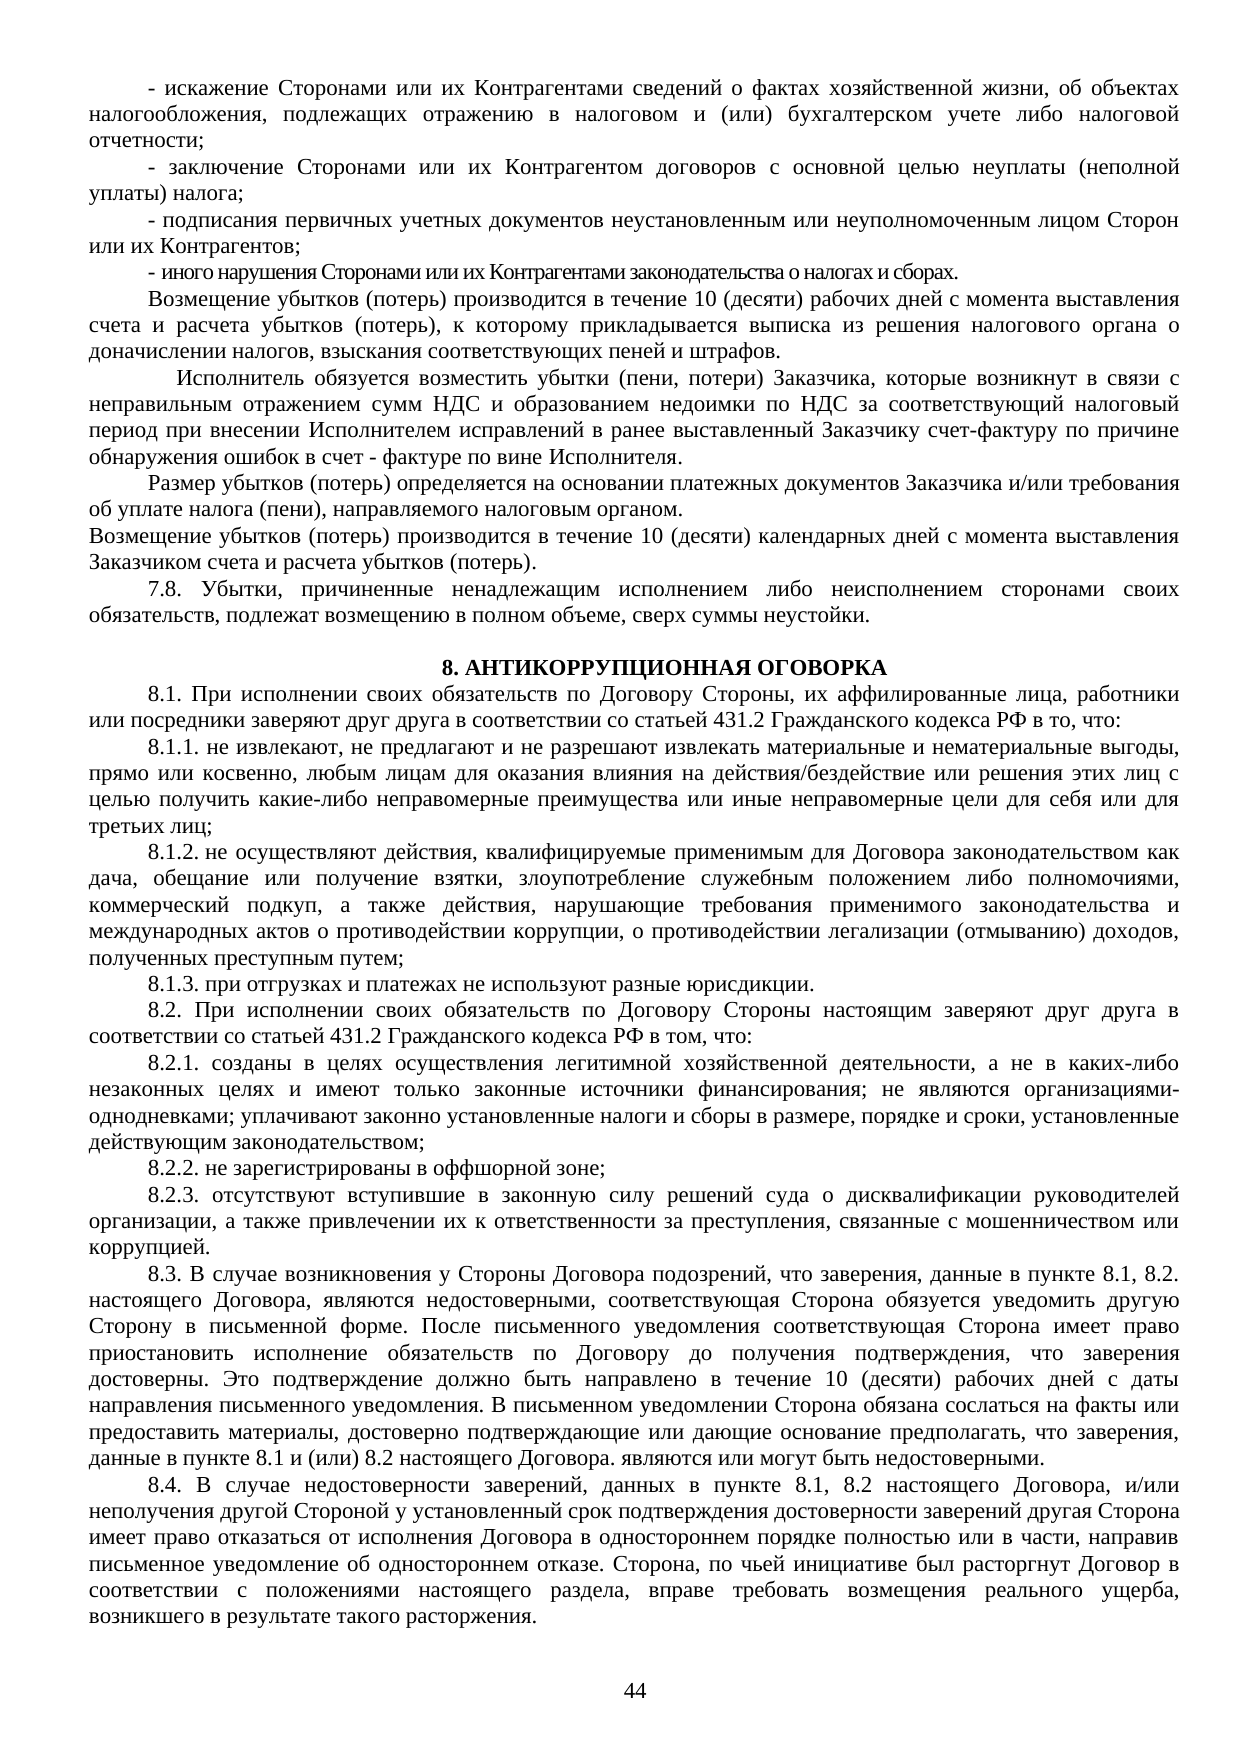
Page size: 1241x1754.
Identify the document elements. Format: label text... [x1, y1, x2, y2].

text 8.1.2. не осуществляют действия, квалифицируемые применимым для Договора законодательством как дача, обещание или получение взятки, злоупотребление служебным положением либо полномочиями, коммерческий подкуп, а также действия, нарушающие требования применимого законодательства и международных актов о противодействии коррупции, о противодействии легализации (отмыванию) доходов, полученных преступным путем; [89, 838, 1181, 970]
text 8.2.2. не зарегистрированы в оффшорной зоне; [89, 1154, 1181, 1181]
text 8. АНТИКОРРУПЦИОННАЯ ОГОВОРКА [89, 654, 1181, 680]
text 7.8. Убытки, причиненные ненадлежащим исполнением либо неисполнением сторонами своих обязательств, подлежат возмещению в полном объеме, сверх суммы неустойки. [89, 574, 1181, 627]
text Возмещение убытков (потерь) производится в течение 10 (десяти) рабочих дней с момента выставления счета и расчета убытков (потерь), к которому прикладывается выписка из решения налогового органа о доначислении налогов, взыскания соответствующих пеней и штрафов. [89, 285, 1181, 364]
text Исполнитель обязуется возместить убытки (пени, потери) Заказчика, которые возникнут в связи с неправильным отражением сумм НДС и образованием недоимки по НДС за соответствующий налоговый период при внесении Исполнителем исправлений в ранее выставленный Заказчику счет-фактуру по причине обнаружения ошибок в счет - фактуре по вине Исполнителя. [89, 364, 1181, 469]
text - подписания первичных учетных документов неустановленным или неуполномоченным лицом Сторон или их Контрагентов; [89, 206, 1181, 258]
text 8.3. В случае возникновения у Стороны Договора подозрений, что заверения, данные в пункте 8.1, 8.2. настоящего Договора, являются недостоверными, соответствующая Сторона обязуется уведомить другую Сторону в письменной форме. После письменного уведомления соответствующая Сторона имеет право приостановить исполнение обязательств по Договору до получения подтверждения, что заверения достоверны. Это подтверждение должно быть направлено в течение 10 (десяти) рабочих дней с даты направления письменного уведомления. В письменном уведомлении Сторона обязана сослаться на факты или предоставить материалы, достоверно подтверждающие или дающие основание предполагать, что заверения, данные в пункте 8.1 и (или) 8.2 настоящего Договора. являются или могут быть недостоверными. [89, 1260, 1181, 1471]
text 8.1.3. при отгрузках и платежах не используют разные юрисдикции. [89, 970, 1181, 996]
text - искажение Сторонами или их Контрагентами сведений о фактах хозяйственной жизни, об объектах налогообложения, подлежащих отражению в налоговом и (или) бухгалтерском учете либо налоговой отчетности; [89, 74, 1181, 153]
list Размер убытков (потерь) определяется на основании платежных документов Заказчика и/или требования об уплате налога (пени), направляемого налоговым органом. [89, 469, 1181, 522]
text 8.2.1. созданы в целях осуществления легитимной хозяйственной деятельности, а не в каких-либо незаконных целях и имеют только законные источники финансирования; не являются организациями-однодневками; уплачивают законно установленные налоги и сборы в размере, порядке и сроки, установленные действующим законодательством; [89, 1049, 1181, 1154]
text 8.2.3. отсутствуют вступившие в законную силу решений суда о дисквалификации руководителей организации, а также привлечении их к ответственности за преступления, связанные с мошенничеством или коррупцией. [89, 1181, 1181, 1260]
text 8.1. При исполнении своих обязательств по Договору Стороны, их аффилированные лица, работники или посредники заверяют друг друга в соответствии со статьей 431.2 Гражданского кодекса РФ в то, что: [89, 680, 1181, 733]
text - заключение Сторонами или их Контрагентом договоров с основной целью неуплаты (неполной уплаты) налога; [89, 153, 1181, 206]
text 8.1.1. не извлекают, не предлагают и не разрешают извлекать материальные и нематериальные выгоды, прямо или косвенно, любым лицам для оказания влияния на действия/бездействие или решения этих лиц с целью получить какие-либо неправомерные преимущества или иные неправомерные цели для себя или для третьих лиц; [89, 733, 1181, 838]
text 8.4. В случае недостоверности заверений, данных в пункте 8.1, 8.2 настоящего Договора, и/или неполучения другой Стороной у установленный срок подтверждения достоверности заверений другая Сторона имеет право отказаться от исполнения Договора в одностороннем порядке полностью или в части, направив письменное уведомление об одностороннем отказе. Сторона, по чьей инициативе был расторгнут Договор в соответствии с положениями настоящего раздела, вправе требовать возмещения реального ущерба, возникшего в результате такого расторжения. [89, 1471, 1181, 1629]
text - иного нарушения Сторонами или их Контрагентами законодательства о налогах и сборах. [89, 258, 1181, 285]
text 8.2. При исполнении своих обязательств по Договору Стороны настоящим заверяют друг друга в соответствии со статьей 431.2 Гражданского кодекса РФ в том, что: [89, 996, 1181, 1049]
text Возмещение убытков (потерь) производится в течение 10 (десяти) календарных дней с момента выставления Заказчиком счета и расчета убытков (потерь). [89, 522, 1181, 574]
